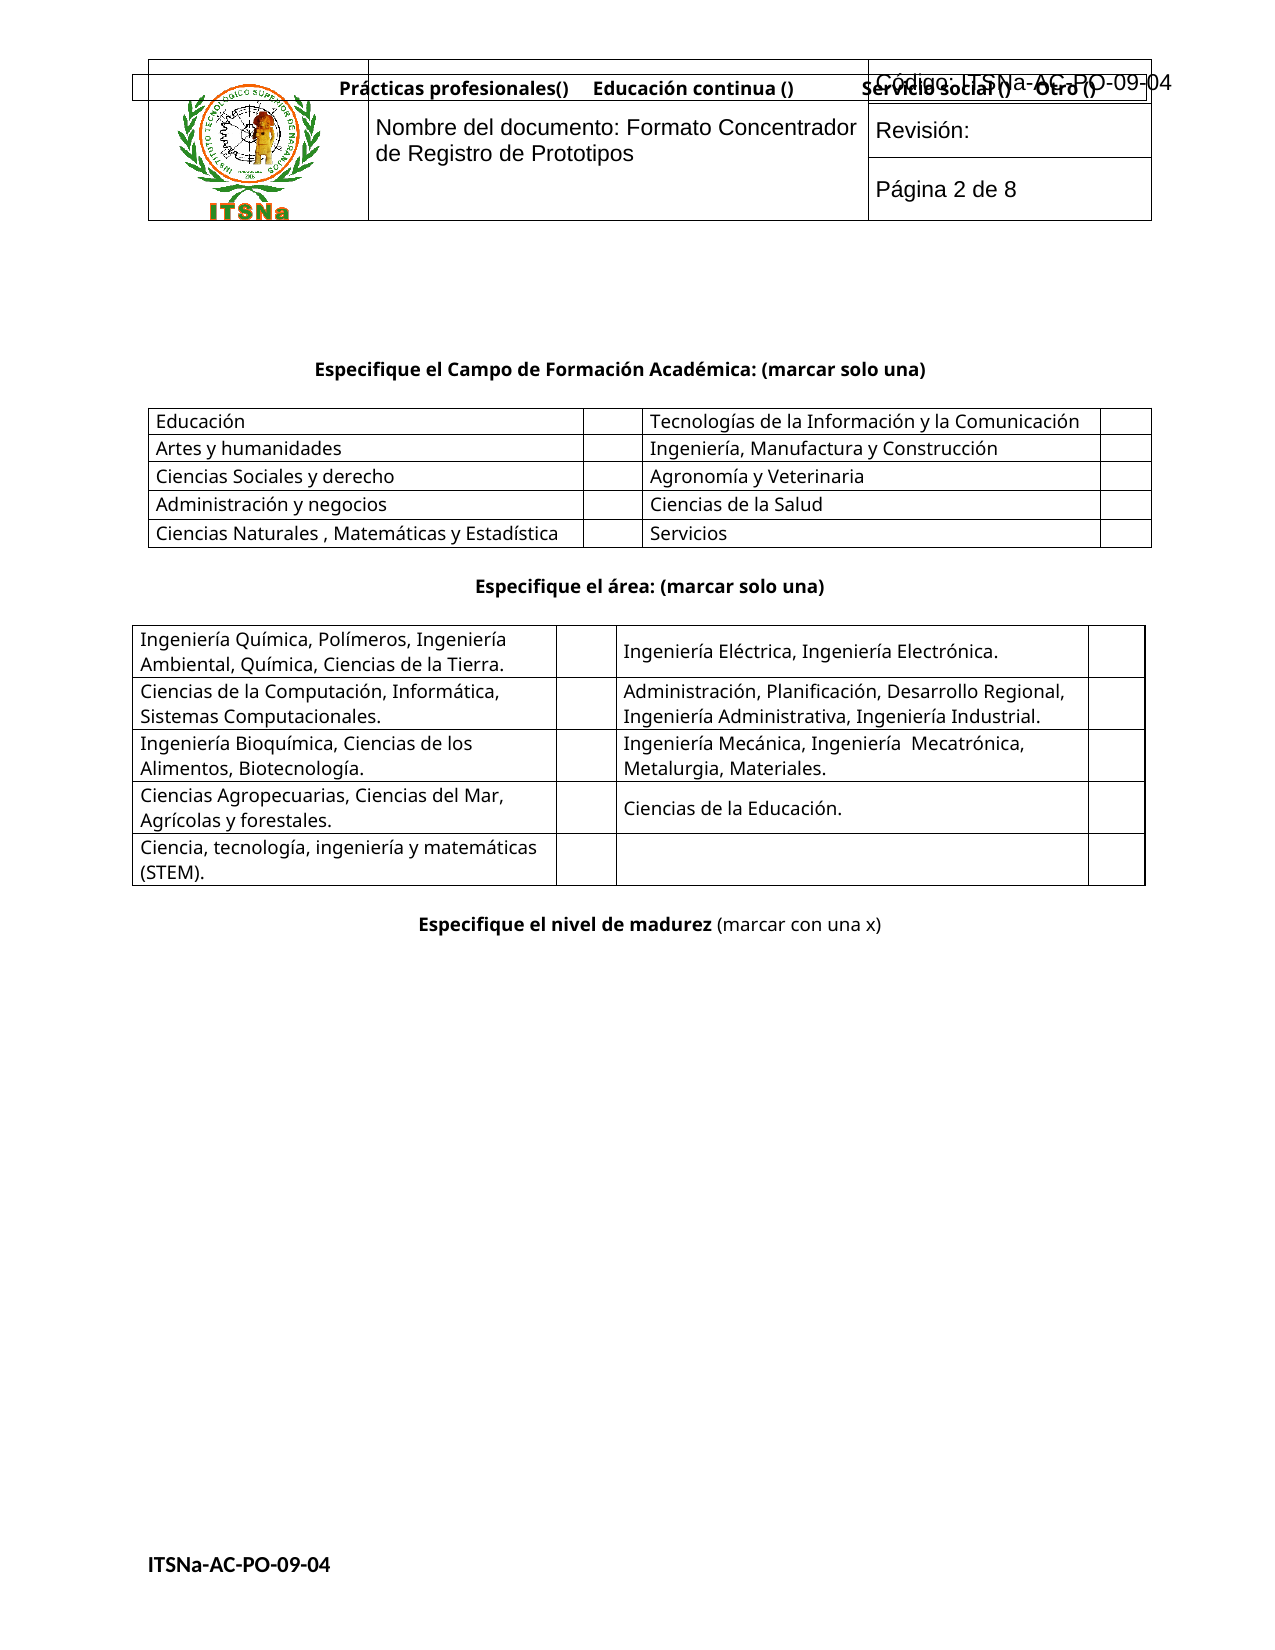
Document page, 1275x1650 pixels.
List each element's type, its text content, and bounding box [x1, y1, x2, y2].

table_cell [1101, 435, 1151, 461]
table_cell Ciencias de la Educación. [617, 782, 1088, 833]
table_cell [584, 491, 642, 518]
table_cell Ingeniería Mecánica, Ingeniería Mecatrónica, Metalurgia, Materiales. [617, 730, 1088, 781]
table_cell Ingeniería, Manufactura y Construcción [643, 435, 1100, 461]
table_cell Ciencias de la Salud [643, 491, 1100, 518]
table_cell [1101, 462, 1151, 490]
table_header [557, 626, 616, 677]
table_cell [584, 462, 642, 490]
table_header [584, 409, 642, 434]
table_cell Ciencias Sociales y derecho [149, 462, 583, 490]
table_header Ingeniería Eléctrica, Ingeniería Electrónica. [617, 626, 1088, 677]
table_cell [557, 678, 616, 729]
table_cell Artes y humanidades [149, 435, 583, 461]
table_cell [1101, 520, 1151, 547]
text Especifique el nivel de madurez (marcar con una x) [148, 912, 1152, 937]
table_cell [1089, 678, 1144, 729]
text Especifique el área: (marcar solo una) [148, 574, 1152, 599]
table_cell Administración, Planificación, Desarrollo Regional, Ingeniería Administrativa, Ingeniería Industrial. [617, 678, 1088, 729]
table_cell Ingeniería Bioquímica, Ciencias de los Alimentos, Biotecnología. [133, 730, 556, 781]
table_cell [557, 782, 616, 833]
table_cell Servicios [643, 520, 1100, 547]
table_cell Ciencias Agropecuarias, Ciencias del Mar, Agrícolas y forestales. [133, 782, 556, 833]
table_header Educación [149, 409, 583, 434]
table_header [1089, 626, 1144, 677]
table_header [1101, 409, 1151, 434]
table_cell [557, 834, 616, 885]
table_cell [1101, 491, 1151, 518]
table_cell Ciencia, tecnología, ingeniería y matemáticas (STEM). [133, 834, 556, 885]
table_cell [133, 75, 1146, 100]
table_cell [557, 730, 616, 781]
table_cell Administración y negocios [149, 491, 583, 518]
table_cell Ciencias de la Computación, Informática, Sistemas Computacionales. [133, 678, 556, 729]
text Especifique el Campo de Formación Académica: (marcar solo una) [89, 357, 1152, 382]
table_cell Ciencias Naturales , Matemáticas y Estadística [149, 520, 583, 547]
table_cell Agronomía y Veterinaria [643, 462, 1100, 490]
picture [177, 101, 321, 220]
table_cell [1089, 782, 1144, 833]
table_cell [1089, 730, 1144, 781]
table_header Tecnologías de la Información y la Comunicación [643, 409, 1100, 434]
table_cell [1089, 834, 1144, 885]
table_cell [617, 834, 1088, 885]
table_cell [584, 435, 642, 461]
table_header Ingeniería Química, Polímeros, Ingeniería Ambiental, Química, Ciencias de la Tierra. [133, 626, 556, 677]
table_cell [584, 520, 642, 547]
